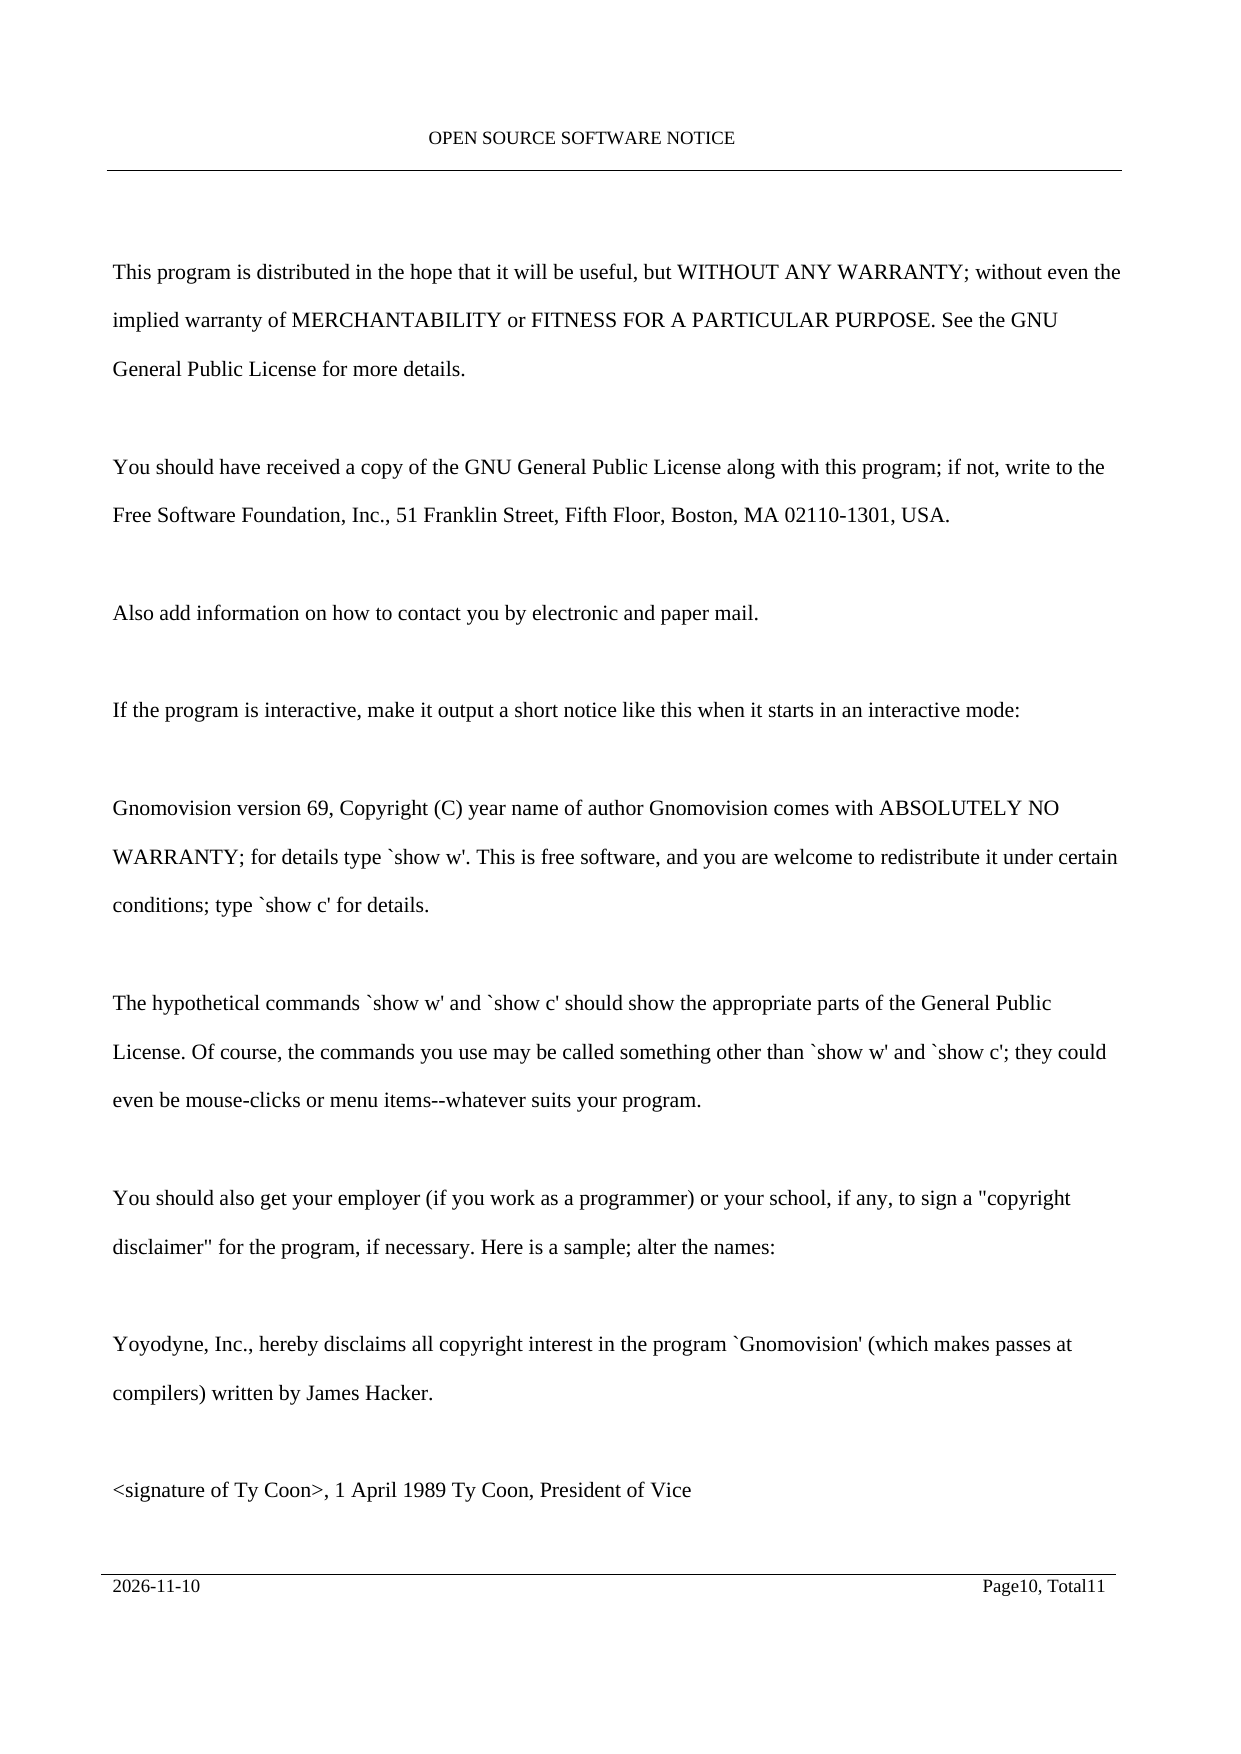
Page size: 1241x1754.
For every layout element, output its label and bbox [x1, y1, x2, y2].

text [112, 206, 1128, 1506]
